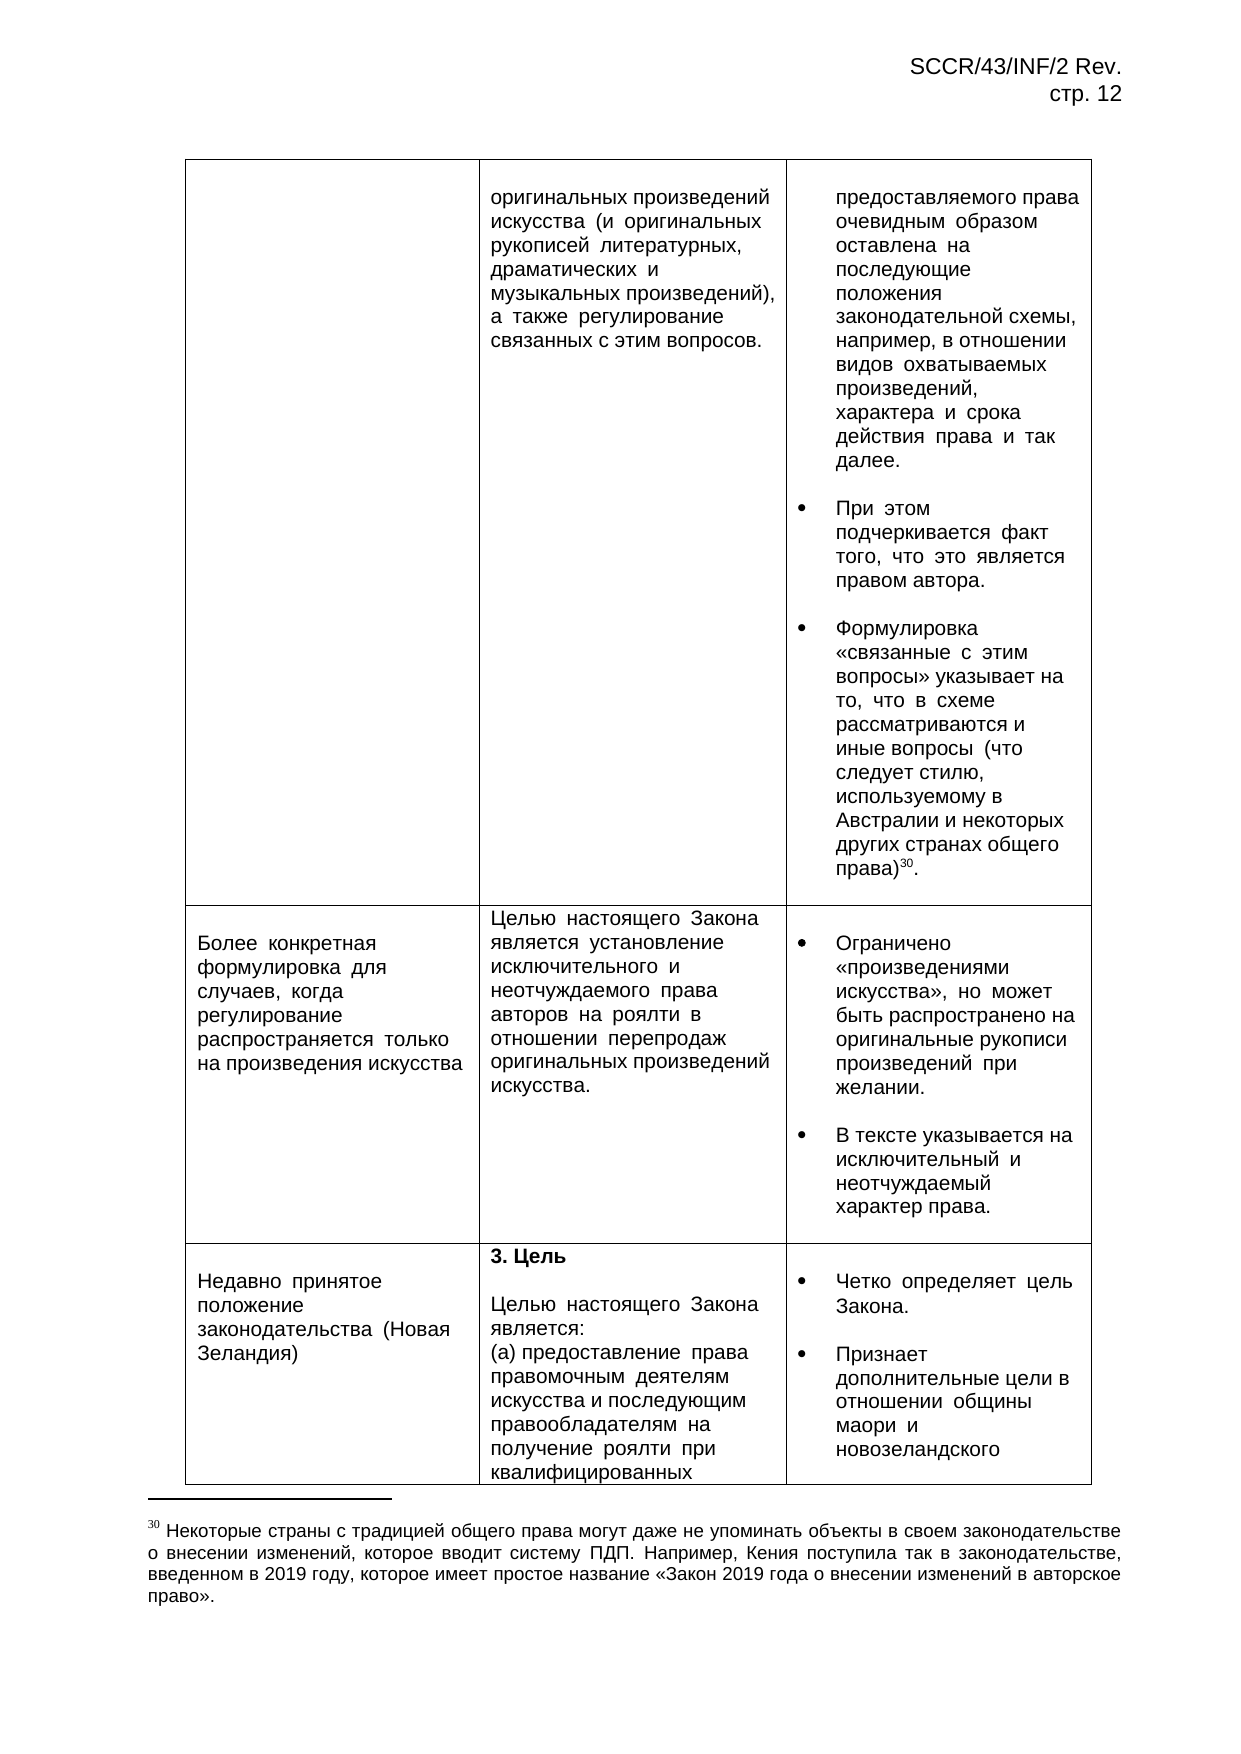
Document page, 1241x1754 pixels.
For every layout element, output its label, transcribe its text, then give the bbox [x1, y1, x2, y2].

table_cell Ограничено «произведениями искусства», но может быть распространено на оригинальные рукописи произведений при желании. В тексте указывается на исключительный и неотчуждаемый характер права. [787, 906, 1091, 1243]
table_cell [480, 1244, 786, 1484]
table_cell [186, 160, 479, 904]
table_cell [787, 160, 1091, 904]
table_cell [480, 160, 786, 904]
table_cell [186, 1244, 479, 1484]
table_cell Более конкретная формулировка для случаев, когда регулирование распространяется только на произведения искусства [186, 906, 479, 1243]
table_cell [787, 1244, 1091, 1484]
table_cell Целью настоящего Закона является установление исключительного и неотчуждаемого права авторов на роялти в отношении перепродаж оригинальных произведений искусства. [480, 906, 786, 1243]
